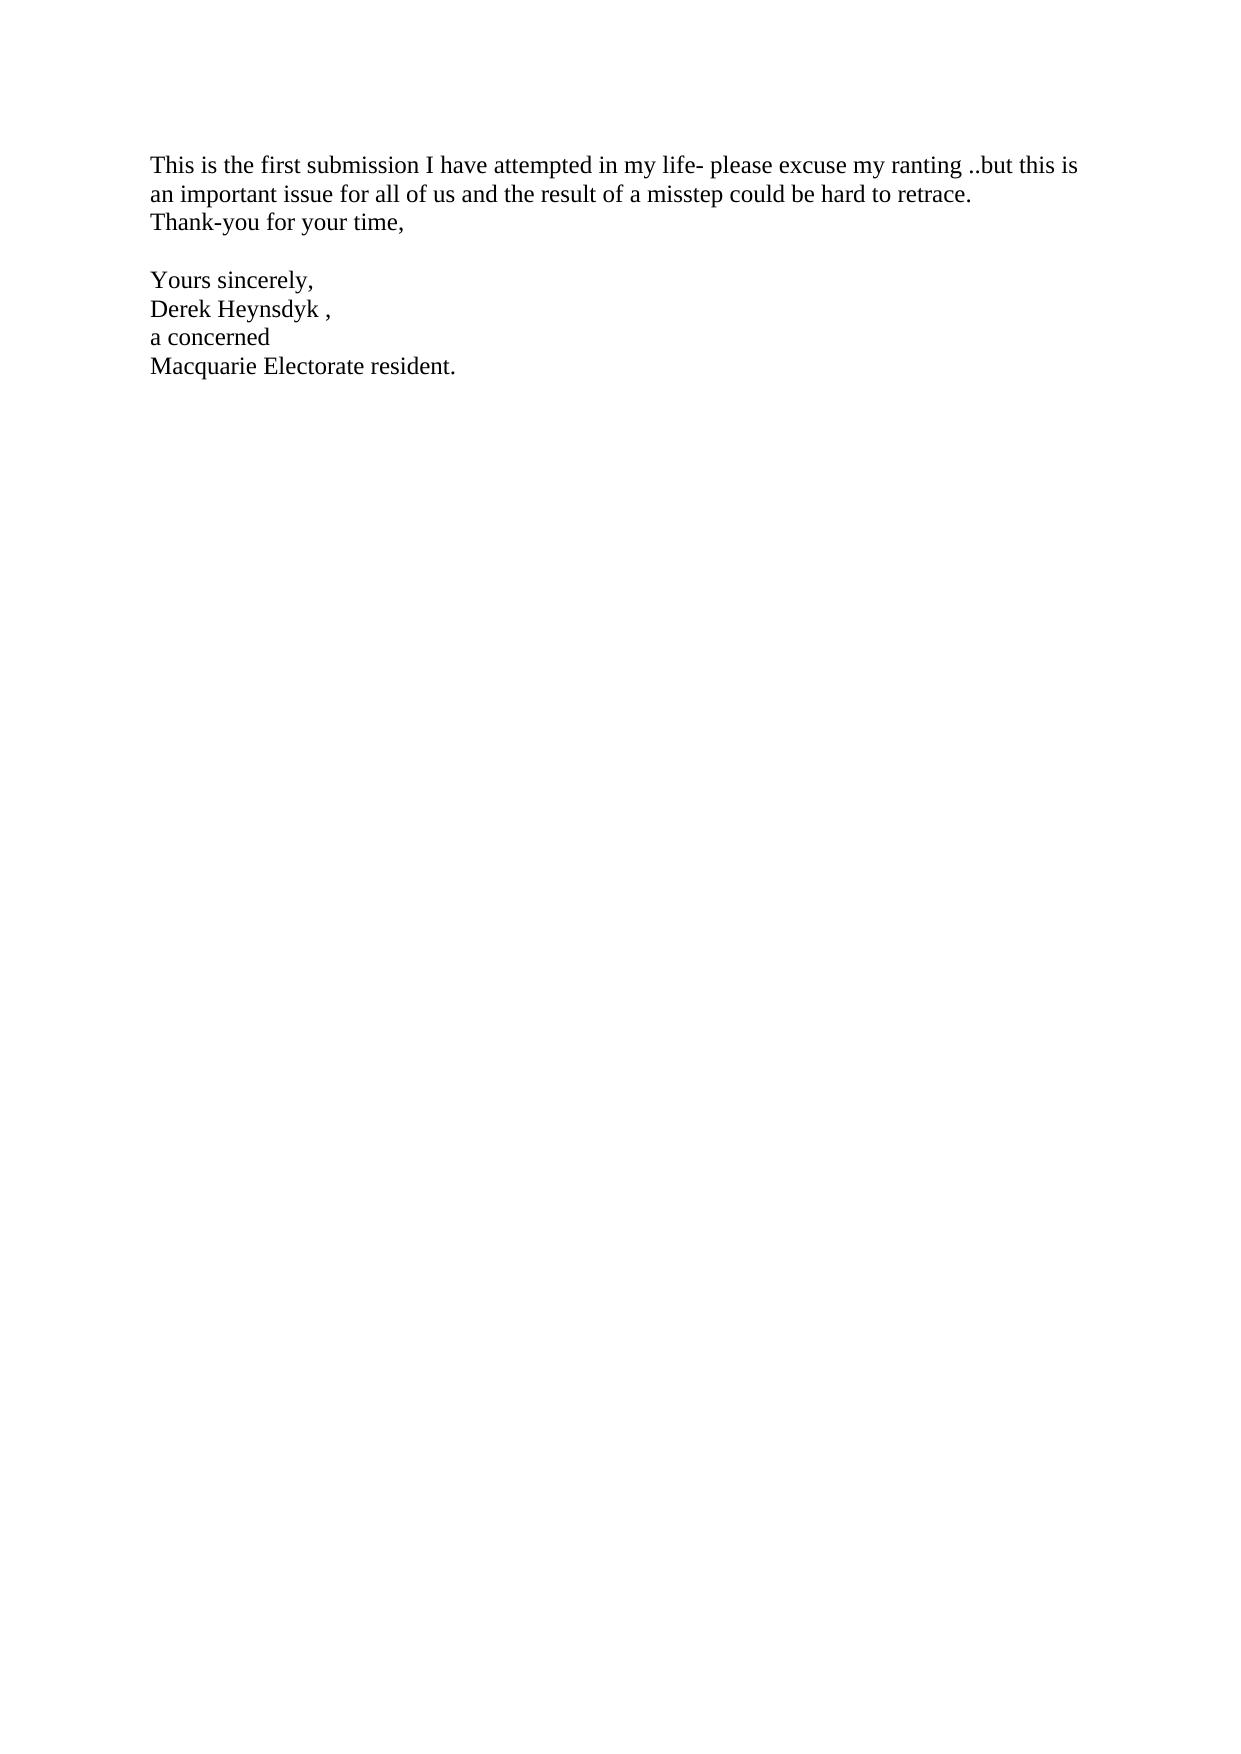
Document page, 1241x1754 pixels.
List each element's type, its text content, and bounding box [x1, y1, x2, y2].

text a concerned [150, 322, 1090, 351]
text This is the first submission I have attempted in my life- please excuse my ranting ..but this is an important issue for all of us and the result of a misstep could be hard to retrace. [150, 150, 1090, 207]
text Yours sincerely, [150, 265, 1090, 294]
text Macquarie Electorate resident. [150, 351, 1090, 380]
text Thank-you for your time, [150, 207, 1090, 236]
text Derek Heynsdyk , [150, 294, 1090, 322]
